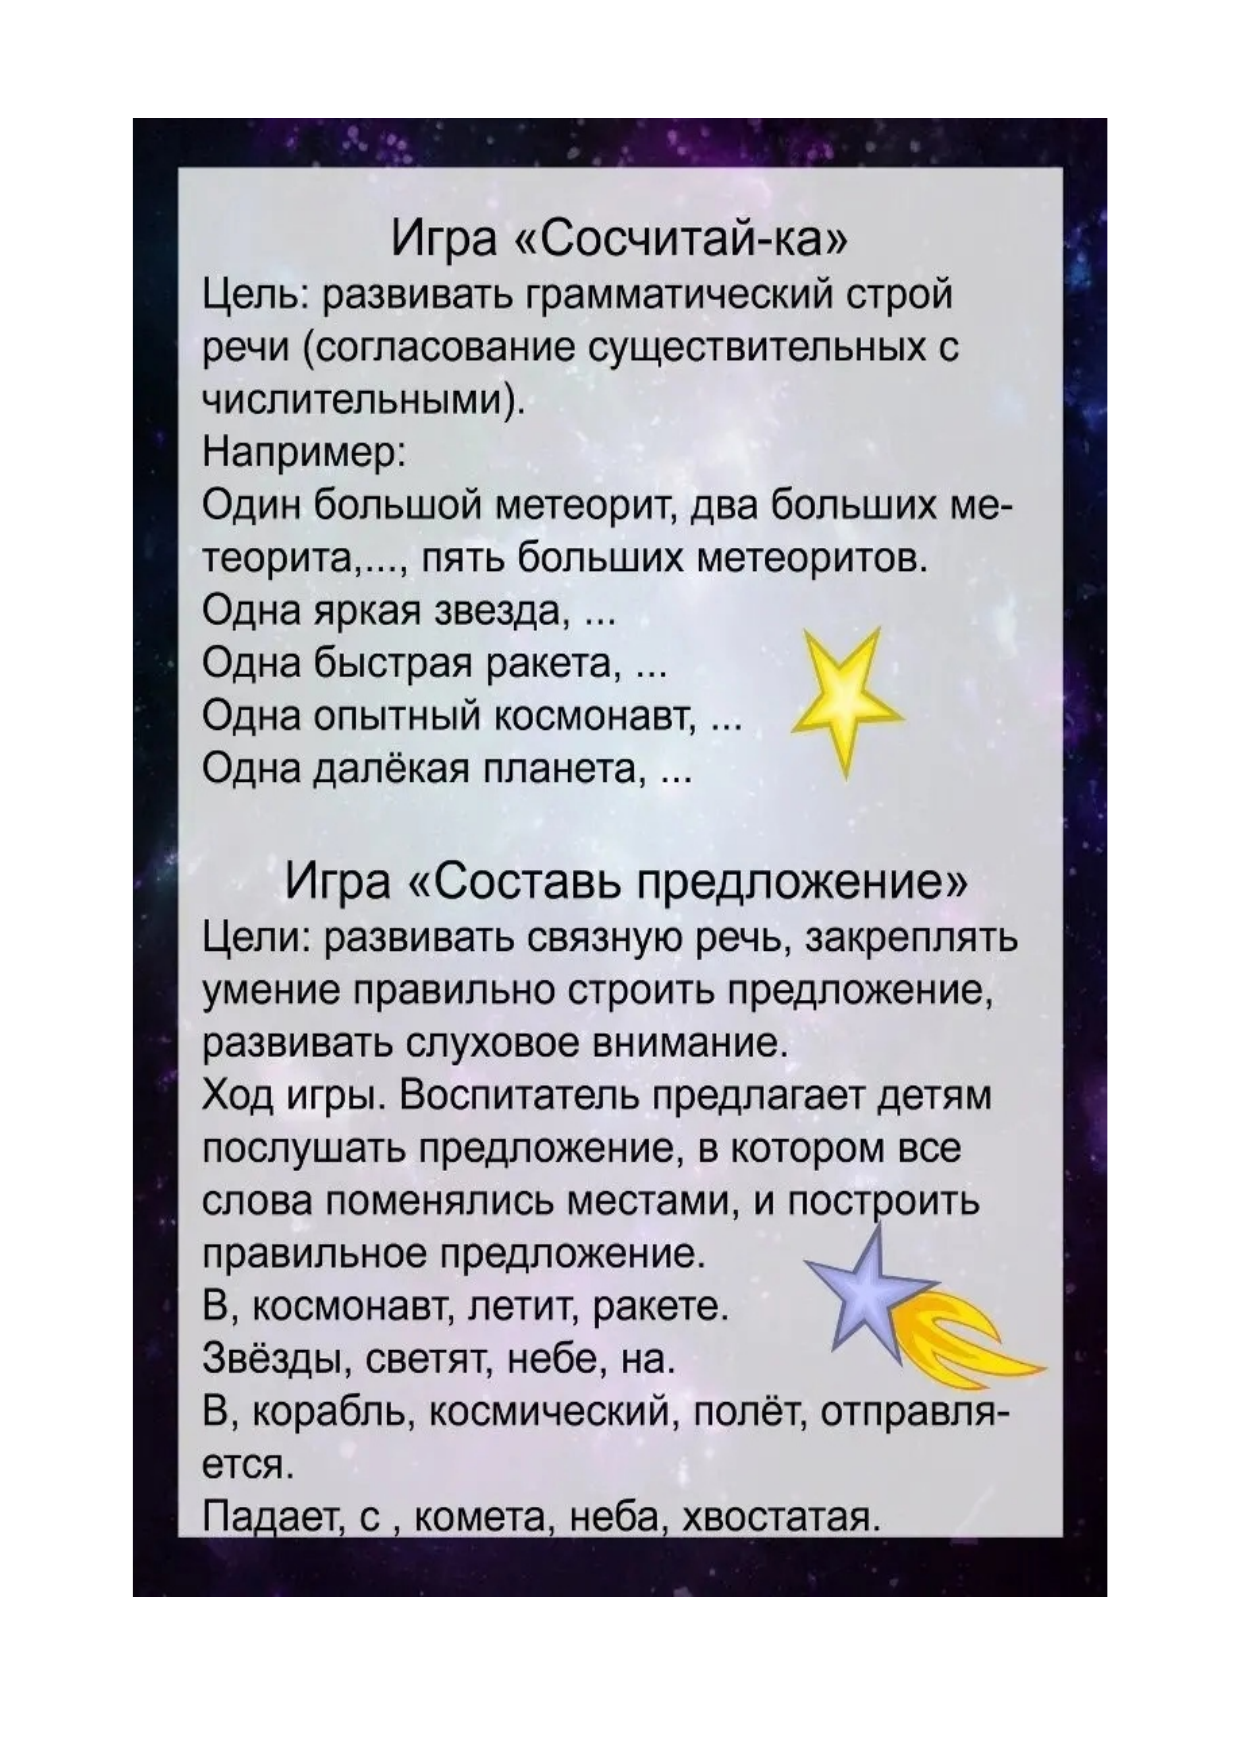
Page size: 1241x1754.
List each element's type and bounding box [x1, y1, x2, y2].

picture [132, 118, 1108, 1597]
